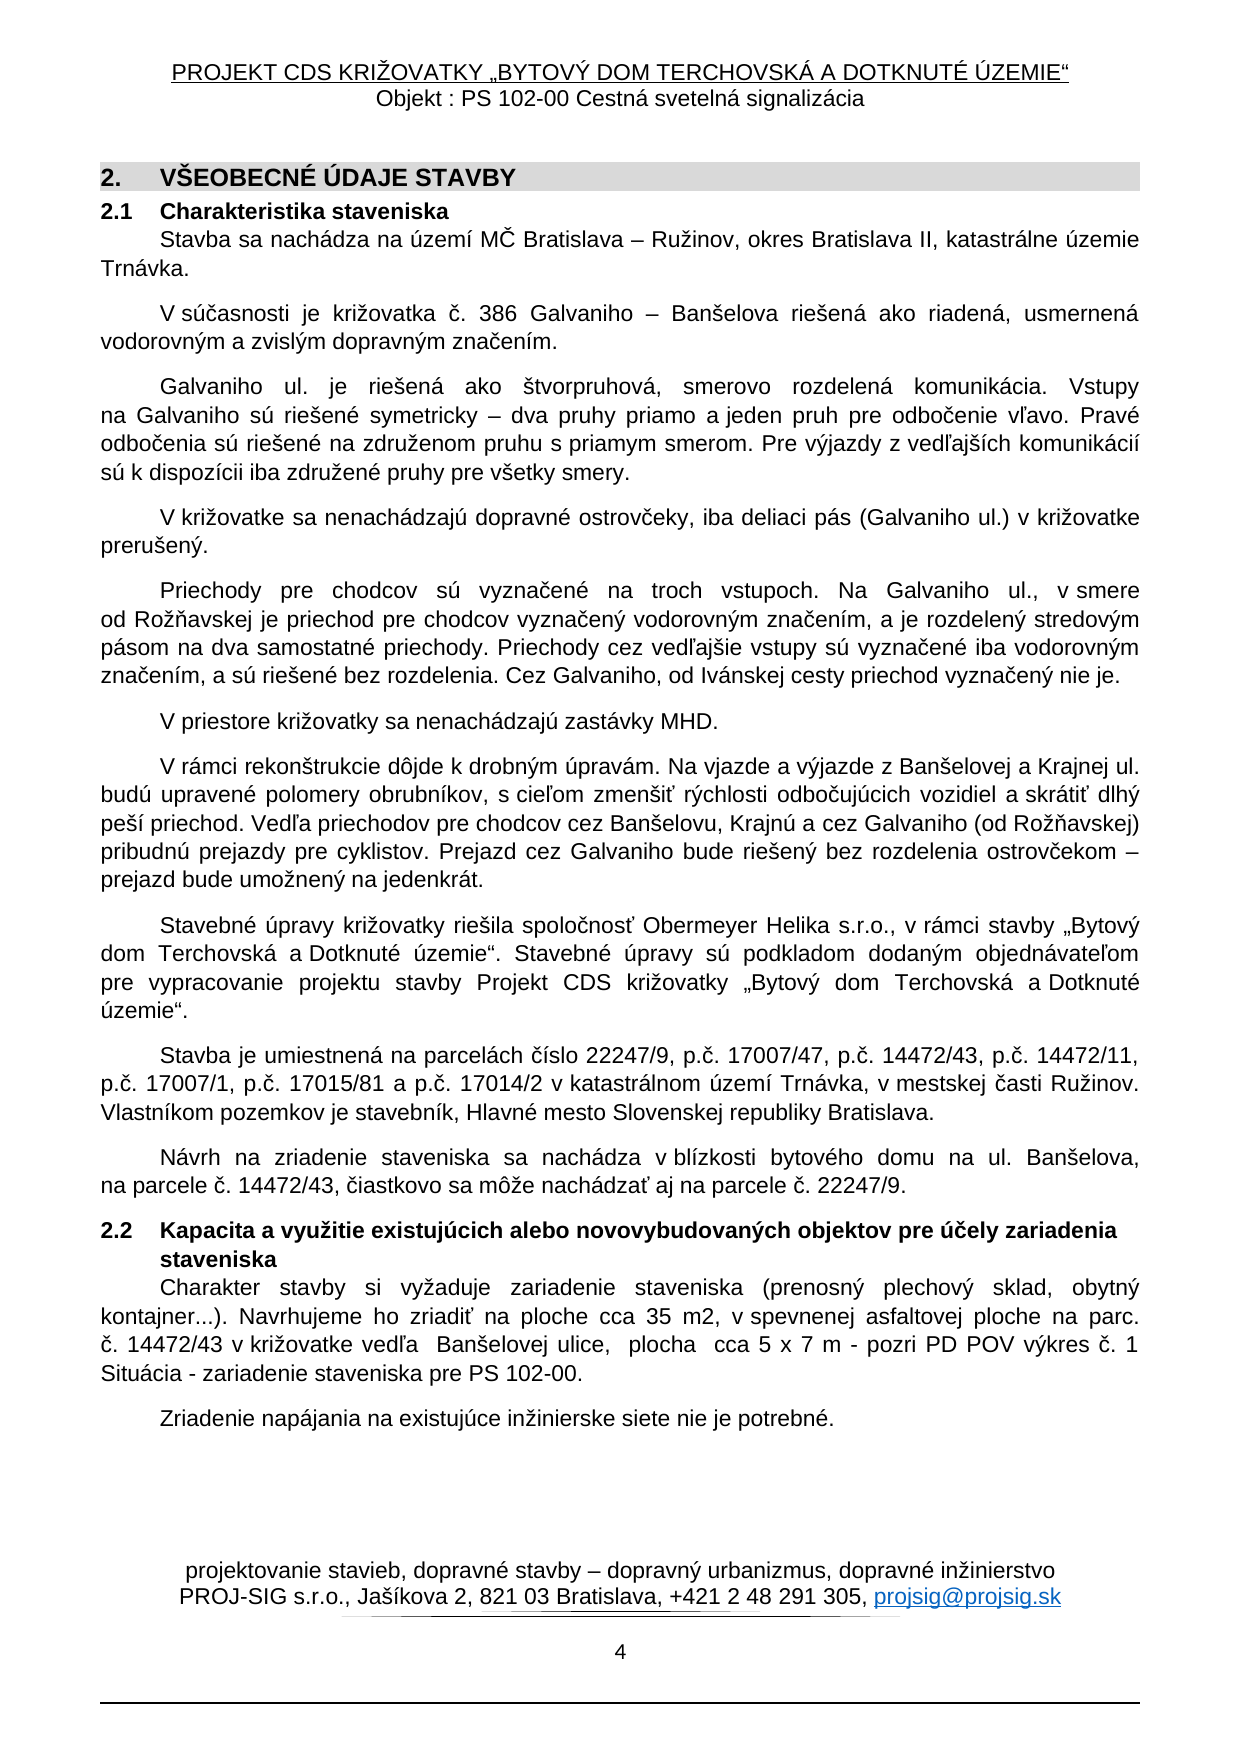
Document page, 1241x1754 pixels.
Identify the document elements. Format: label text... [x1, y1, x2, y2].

text Priechody pre chodcov sú vyznačené na troch vstupoch. Na Galvaniho ul., v smere od Rožňavskej je priechod pre chodcov vyznačený vodorovným značením, a je rozdelený stredovým pásom na dva samostatné priechody. Priechody cez vedľajšie vstupy sú vyznačené iba vodorovným značením, a sú riešené bez rozdelenia. Cez Galvaniho, od Ivánskej cesty priechod vyznačený nie je. [100, 577, 1140, 689]
text Zriadenie napájania na existujúce inžinierske siete nie je potrebné. [100, 1405, 1140, 1431]
subtitle Kapacita a využitie existujúcich alebo novovybudovaných objektov pre účely zariadenia staveniska [100, 1217, 1140, 1272]
text Stavba je umiestnená na parcelách číslo 22247/9, p.č. 17007/47, p.č. 14472/43, p.č. 14472/11, p.č. 17007/1, p.č. 17015/81 a p.č. 17014/2 v katastrálnom území Trnávka, v mestskej časti Ružinov. Vlastníkom pozemkov je stavebník, Hlavné mesto Slovenskej republiky Bratislava. [100, 1042, 1140, 1125]
text V križovatke sa nenachádzajú dopravné ostrovčeky, iba deliaci pás (Galvaniho ul.) v križovatke prerušený. [100, 504, 1140, 558]
text V rámci rekonštrukcie dôjde k drobným úpravám. Na vjazde a výjazde z Banšelovej a Krajnej ul. budú upravené polomery obrubníkov, s cieľom zmenšiť rýchlosti odbočujúcich vozidiel a skrátiť dlhý peší priechod. Vedľa priechodov pre chodcov cez Banšelovu, Krajnú a cez Galvaniho (od Rožňavskej) pribudnú prejazdy pre cyklistov. Prejazd cez Galvaniho bude riešený bez rozdelenia ostrovčekom – prejazd bude umožnený na jedenkrát. [100, 753, 1140, 893]
text V priestore križovatky sa nenachádzajú zastávky MHD. [100, 708, 1140, 734]
text Charakter stavby si vyžaduje zariadenie staveniska (prenosný plechový sklad, obytný kontajner...). Navrhujeme ho zriadiť na ploche cca 35 m2, v spevnenej asfaltovej ploche na parc. č. 14472/43 v križovatke vedľa Banšelovej ulice, plocha cca 5 x 7 m - pozri PD POV výkres č. 1 Situácia - zariadenie staveniska pre PS 102-00. [100, 1274, 1140, 1386]
subtitle VŠEOBECNÉ ÚDAJE STAVBY [100, 162, 1140, 191]
text Galvaniho ul. je riešená ako štvorpruhová, smerovo rozdelená komunikácia. Vstupy na Galvaniho sú riešené symetricky – dva pruhy priamo a jeden pruh pre odbočenie vľavo. Pravé odbočenia sú riešené na združenom pruhu s priamym smerom. Pre výjazdy z vedľajších komunikácií sú k dispozícii iba združené pruhy pre všetky smery. [100, 373, 1140, 485]
text V súčasnosti je križovatka č. 386 Galvaniho – Banšelova riešená ako riadená, usmernená vodorovným a zvislým dopravným značením. [100, 300, 1140, 354]
subtitle Charakteristika staveniska [100, 198, 1140, 224]
text Stavebné úpravy križovatky riešila spoločnosť Obermeyer Helika s.r.o., v rámci stavby „Bytový dom Terchovská a Dotknuté územie“. Stavebné úpravy sú podkladom dodaným objednávateľom pre vypracovanie projektu stavby Projekt CDS križovatky „Bytový dom Terchovská a Dotknuté územie“. [100, 912, 1140, 1023]
text Návrh na zriadenie staveniska sa nachádza v blízkosti bytového domu na ul. Banšelova, na parcele č. 14472/43, čiastkovo sa môže nachádzať aj na parcele č. 22247/9. [100, 1144, 1140, 1199]
text Stavba sa nachádza na území MČ Bratislava – Ružinov, okres Bratislava II, katastrálne územie Trnávka. [100, 226, 1140, 281]
